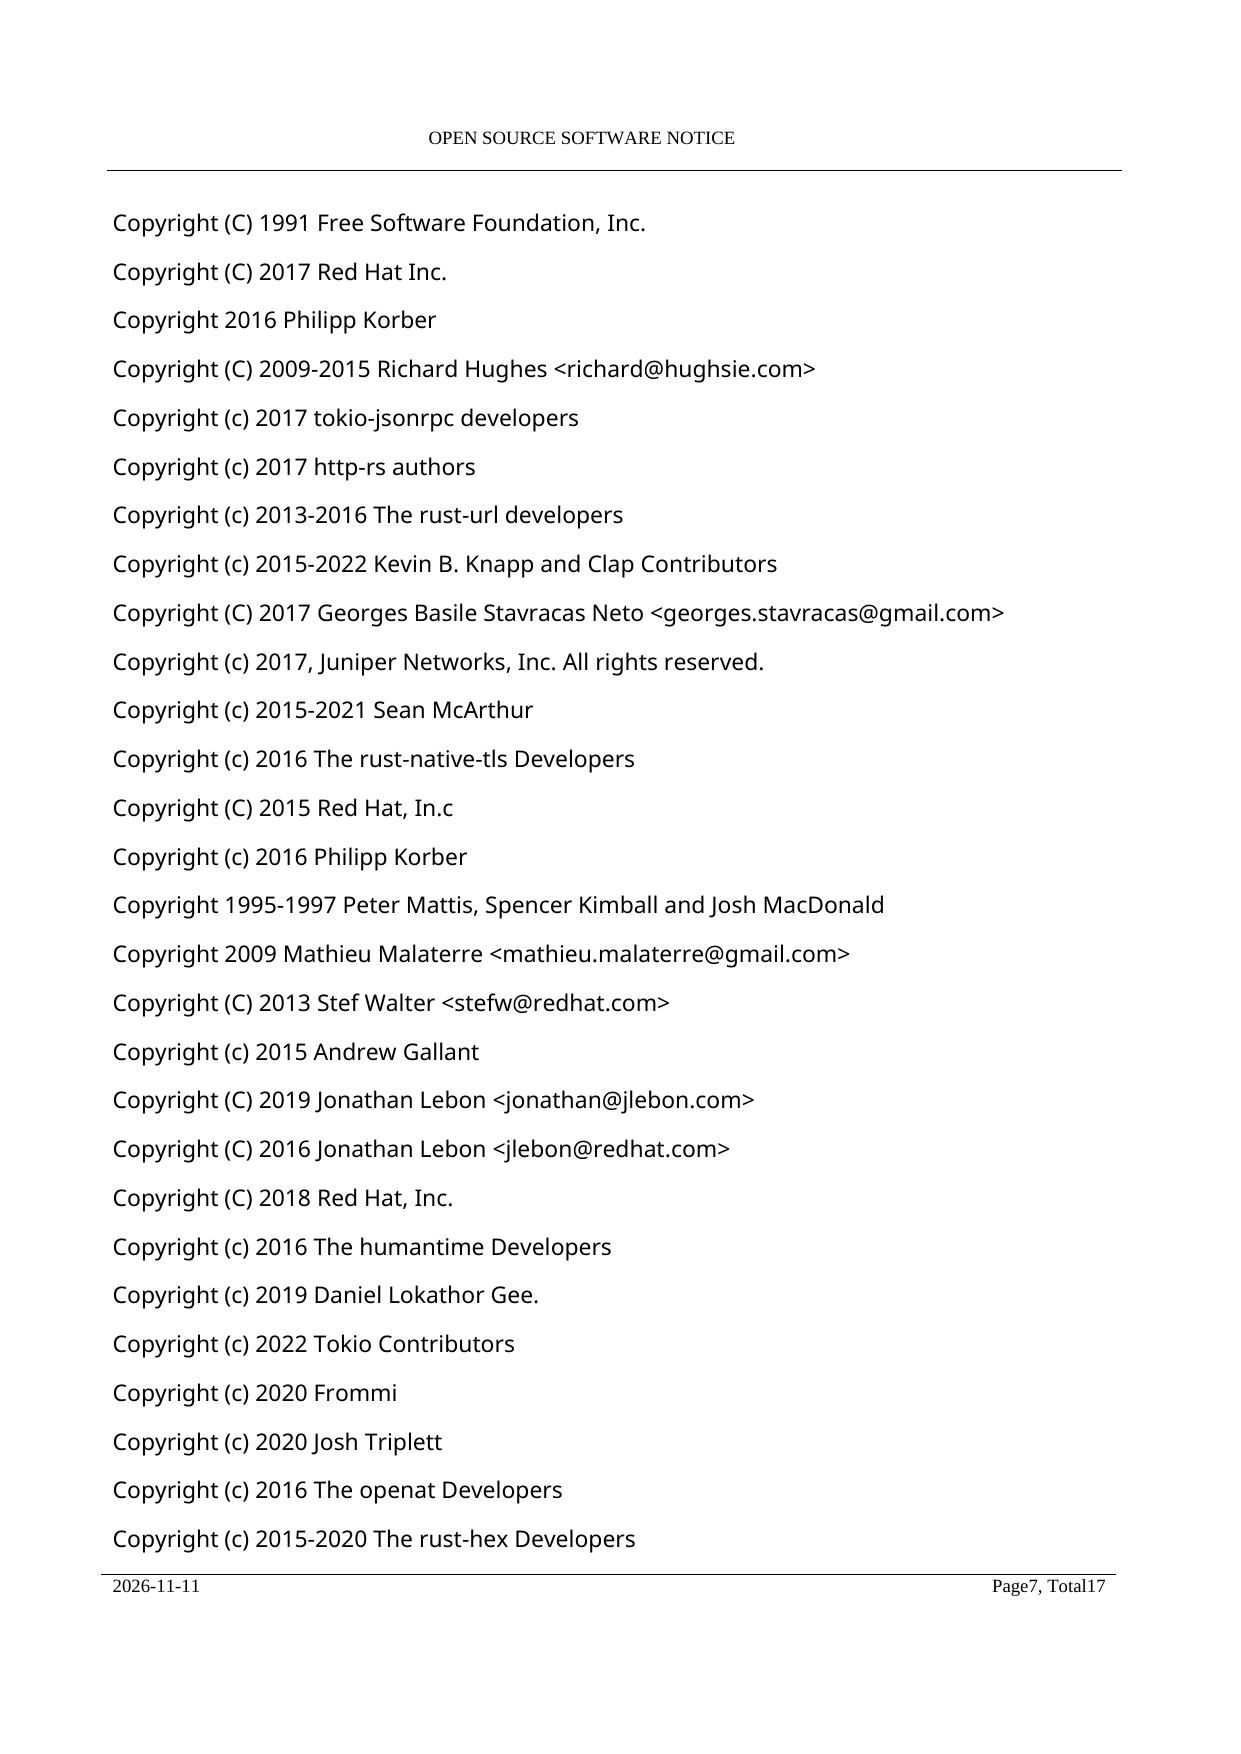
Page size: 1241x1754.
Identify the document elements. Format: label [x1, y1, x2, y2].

text [112, 206, 1128, 1555]
